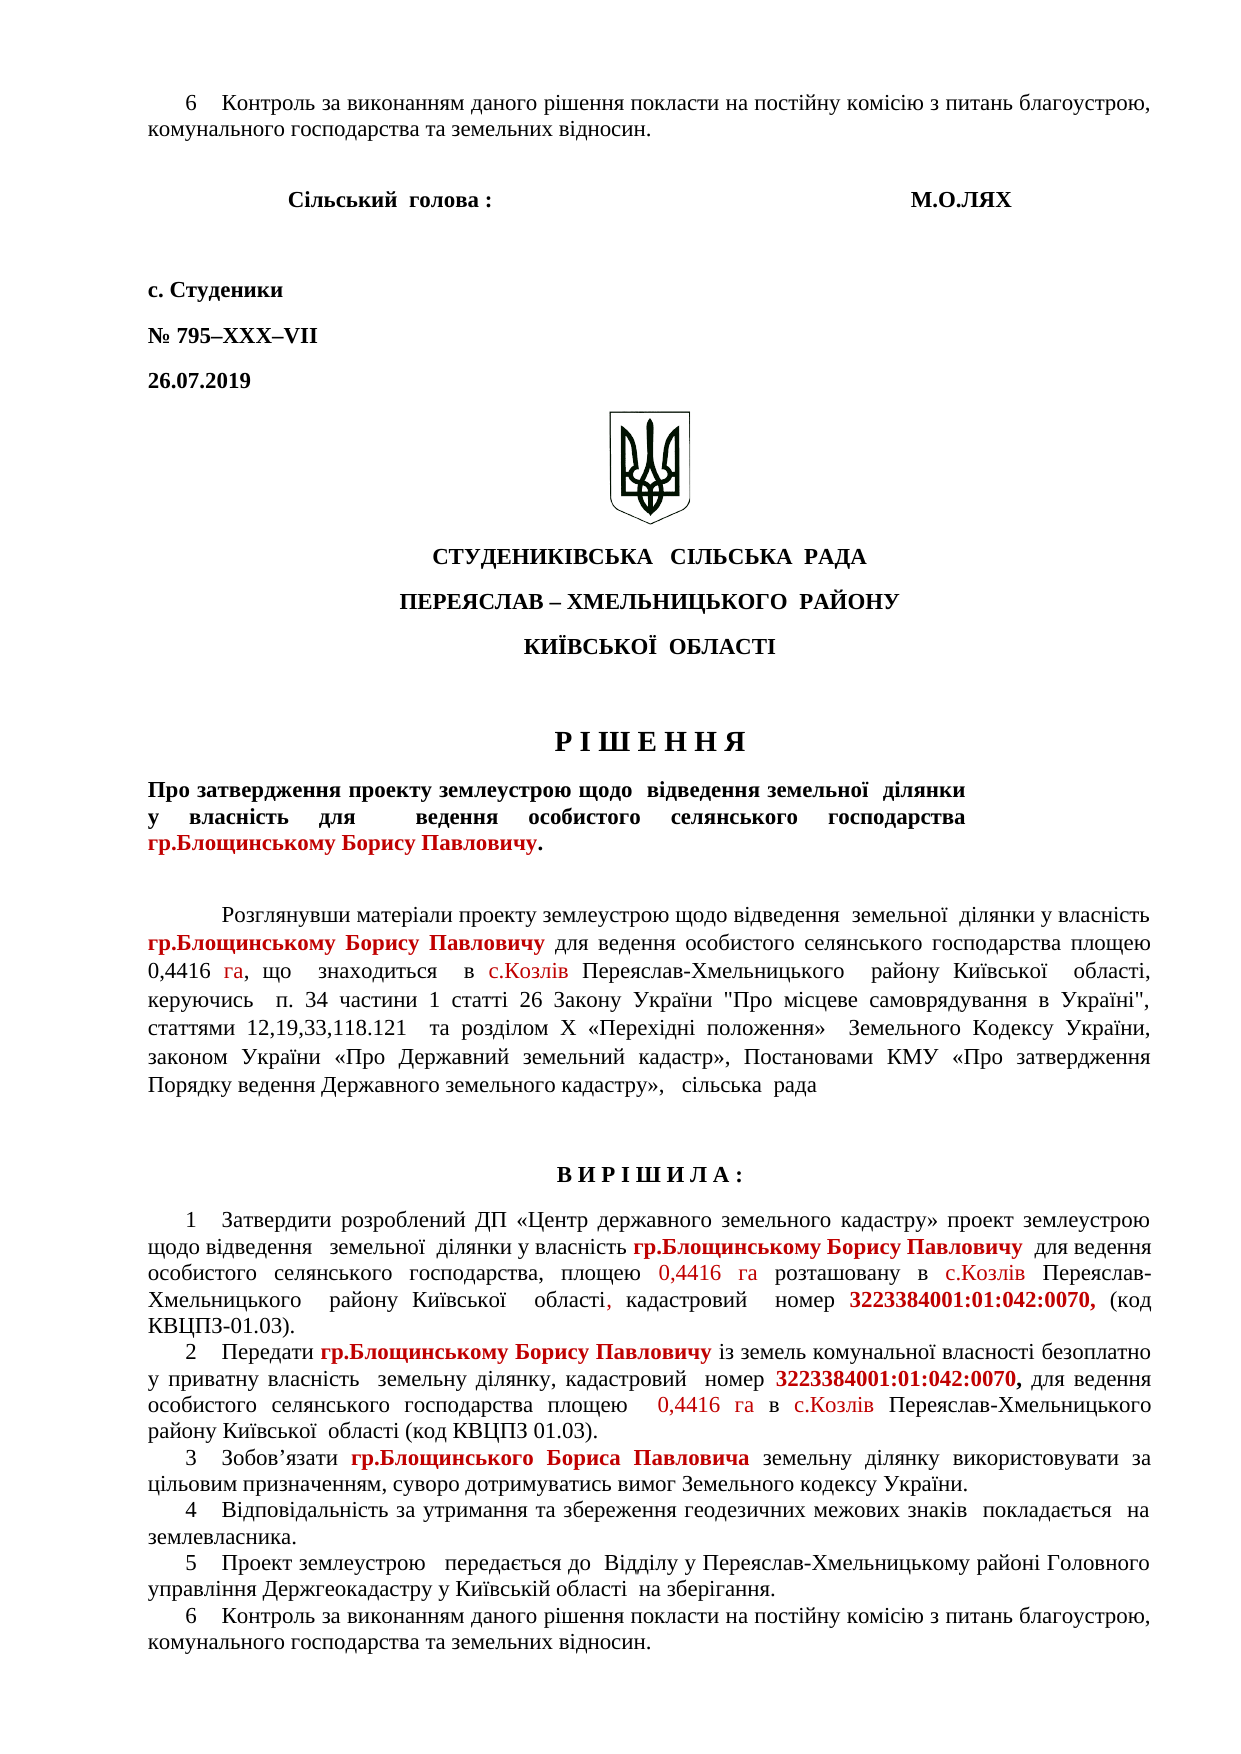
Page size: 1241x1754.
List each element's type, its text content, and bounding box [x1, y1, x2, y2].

table_header Про затвердження проекту землеустрою щодо відведення земельної ділянки у власність для ведення особистого селянського господарства гр.Блощинському Борису Павловичу. [136, 776, 977, 856]
text В И Р І Ш И Л А : [148, 1161, 1152, 1188]
list Передати гр.Блощинському Борису Павловичу із земель комунальної власності безоплатно у приватну власність земельну ділянку, кадастровий номер 3223384001:01:042:0070, для ведення особистого селянського господарства площею 0,4416 га в с.Козлів Переяслав-Хмельницького району Київської області (код КВЦПЗ 01.03). [148, 1338, 1152, 1444]
list Проект землеустрою передається до Відділу у Переяслав-Хмельницькому районі Головного управління Держгеокадастру у Київській області на зберігання. [148, 1549, 1152, 1602]
text КИЇВСЬКОЇ ОБЛАСТІ [148, 633, 1152, 660]
list Зобов’язати гр.Блощинського Бориса Павловича земельну ділянку використовувати за цільовим призначенням, суворо дотримуватись вимог Земельного кодексу України. [148, 1444, 1152, 1496]
text Розглянувши матеріали проекту землеустрою щодо відведення земельної ділянки у власність гр.Блощинському Борису Павловичу для ведення особистого селянського господарства площею 0,4416 га, що знаходиться в с.Козлів Переяслав-Хмельницького району Київської області, керуючись п. 34 частини 1 статті 26 Закону України "Про місцеве самоврядування в Україні", статтями 12,19,33,118.121 та розділом Х «Перехідні положення» Земельного Кодексу України, законом України «Про Державний земельний кадастр», Постановами КМУ «Про затвердження Порядку ведення Державного земельного кадастру», сільська рада [148, 901, 1152, 1098]
text 26.07.2019 [148, 367, 1152, 393]
text с. Студеники [148, 277, 1152, 303]
text СТУДЕНИКІВСЬКА СІЛЬСЬКА РАДА [148, 543, 1152, 569]
list Затвердити розроблений ДП «Центр державного земельного кадастру» проект землеустрою щодо відведення земельної ділянки у власність гр.Блощинському Борису Павловичу для ведення особистого селянського господарства, площею 0,4416 га розташовану в с.Козлів Переяслав-Хмельницького району Київської області, кадастровий номер 3223384001:01:042:0070, (код КВЦПЗ-01.03). [148, 1207, 1152, 1338]
text № 795–XXX–VІІ [148, 322, 1152, 348]
text Р І Ш Е Н Н Я [148, 724, 1152, 757]
text Сільський голова : М.О.ЛЯХ [148, 186, 1152, 213]
picture [609, 411, 691, 525]
text ПЕРЕЯСЛАВ – ХМЕЛЬНИЦЬКОГО РАЙОНУ [148, 588, 1152, 615]
list Контроль за виконанням даного рішення покласти на постійну комісію з питань благоустрою, комунального господарства та земельних відносин. [148, 88, 1152, 141]
list Контроль за виконанням даного рішення покласти на постійну комісію з питань благоустрою, комунального господарства та земельних відносин. [148, 1602, 1152, 1654]
list Відповідальність за утримання та збереження геодезичних межових знаків покладається на землевласника. [148, 1496, 1152, 1549]
